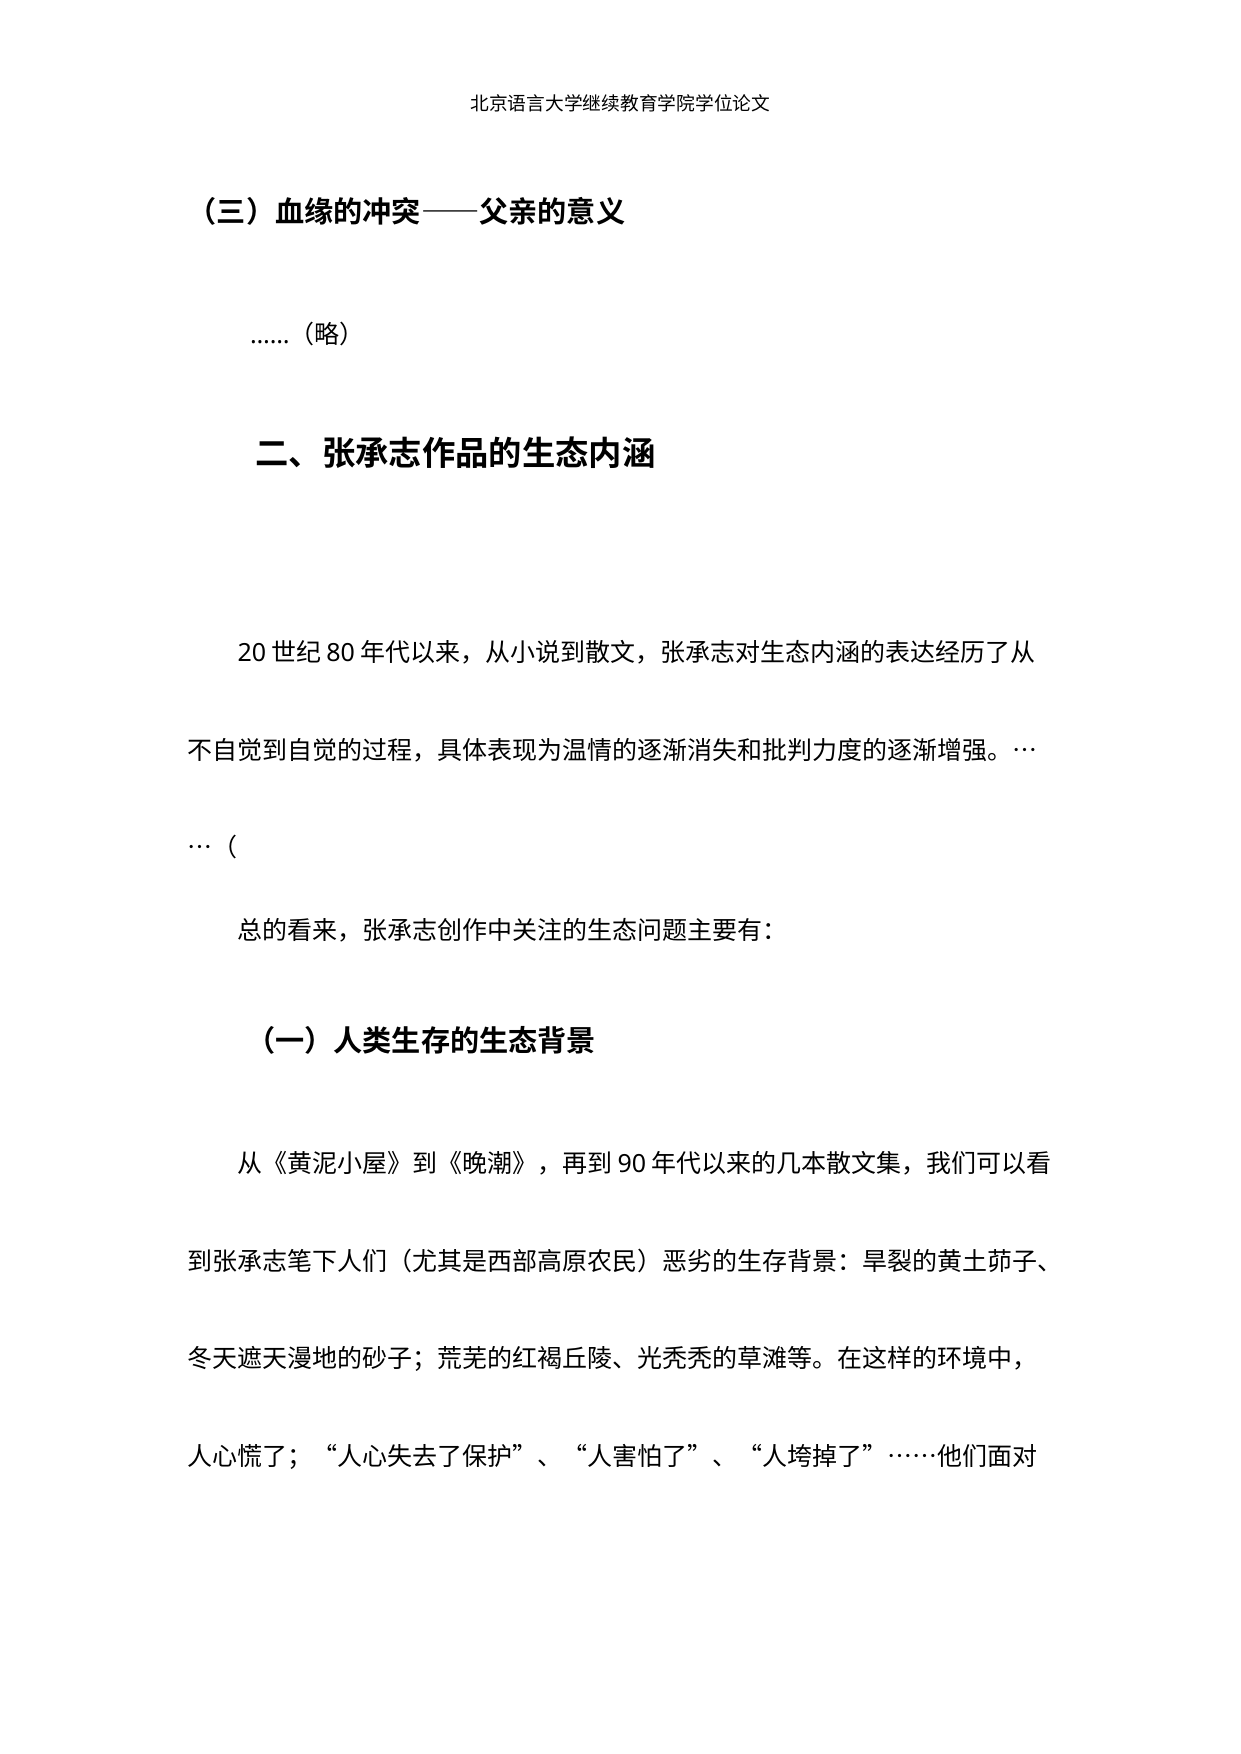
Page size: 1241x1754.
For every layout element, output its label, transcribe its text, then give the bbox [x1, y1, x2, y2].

subtitle （一）人类生存的生态背景 [187, 1007, 1053, 1072]
text 20世纪80年代以来，从小说到散文，张承志对生态内涵的表达经历了从不自觉到自觉的过程，具体表现为温情的逐渐消失和批判力度的逐渐增强。……（ [187, 618, 1053, 878]
subtitle 张承志作品的生态内涵 [255, 418, 1053, 483]
text ……（略） [187, 300, 1053, 365]
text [187, 1129, 1053, 1487]
text 总的看来，张承志创作中关注的生态问题主要有： [187, 896, 1053, 961]
subtitle （三）血缘的冲突——父亲的意义 [187, 177, 1053, 242]
